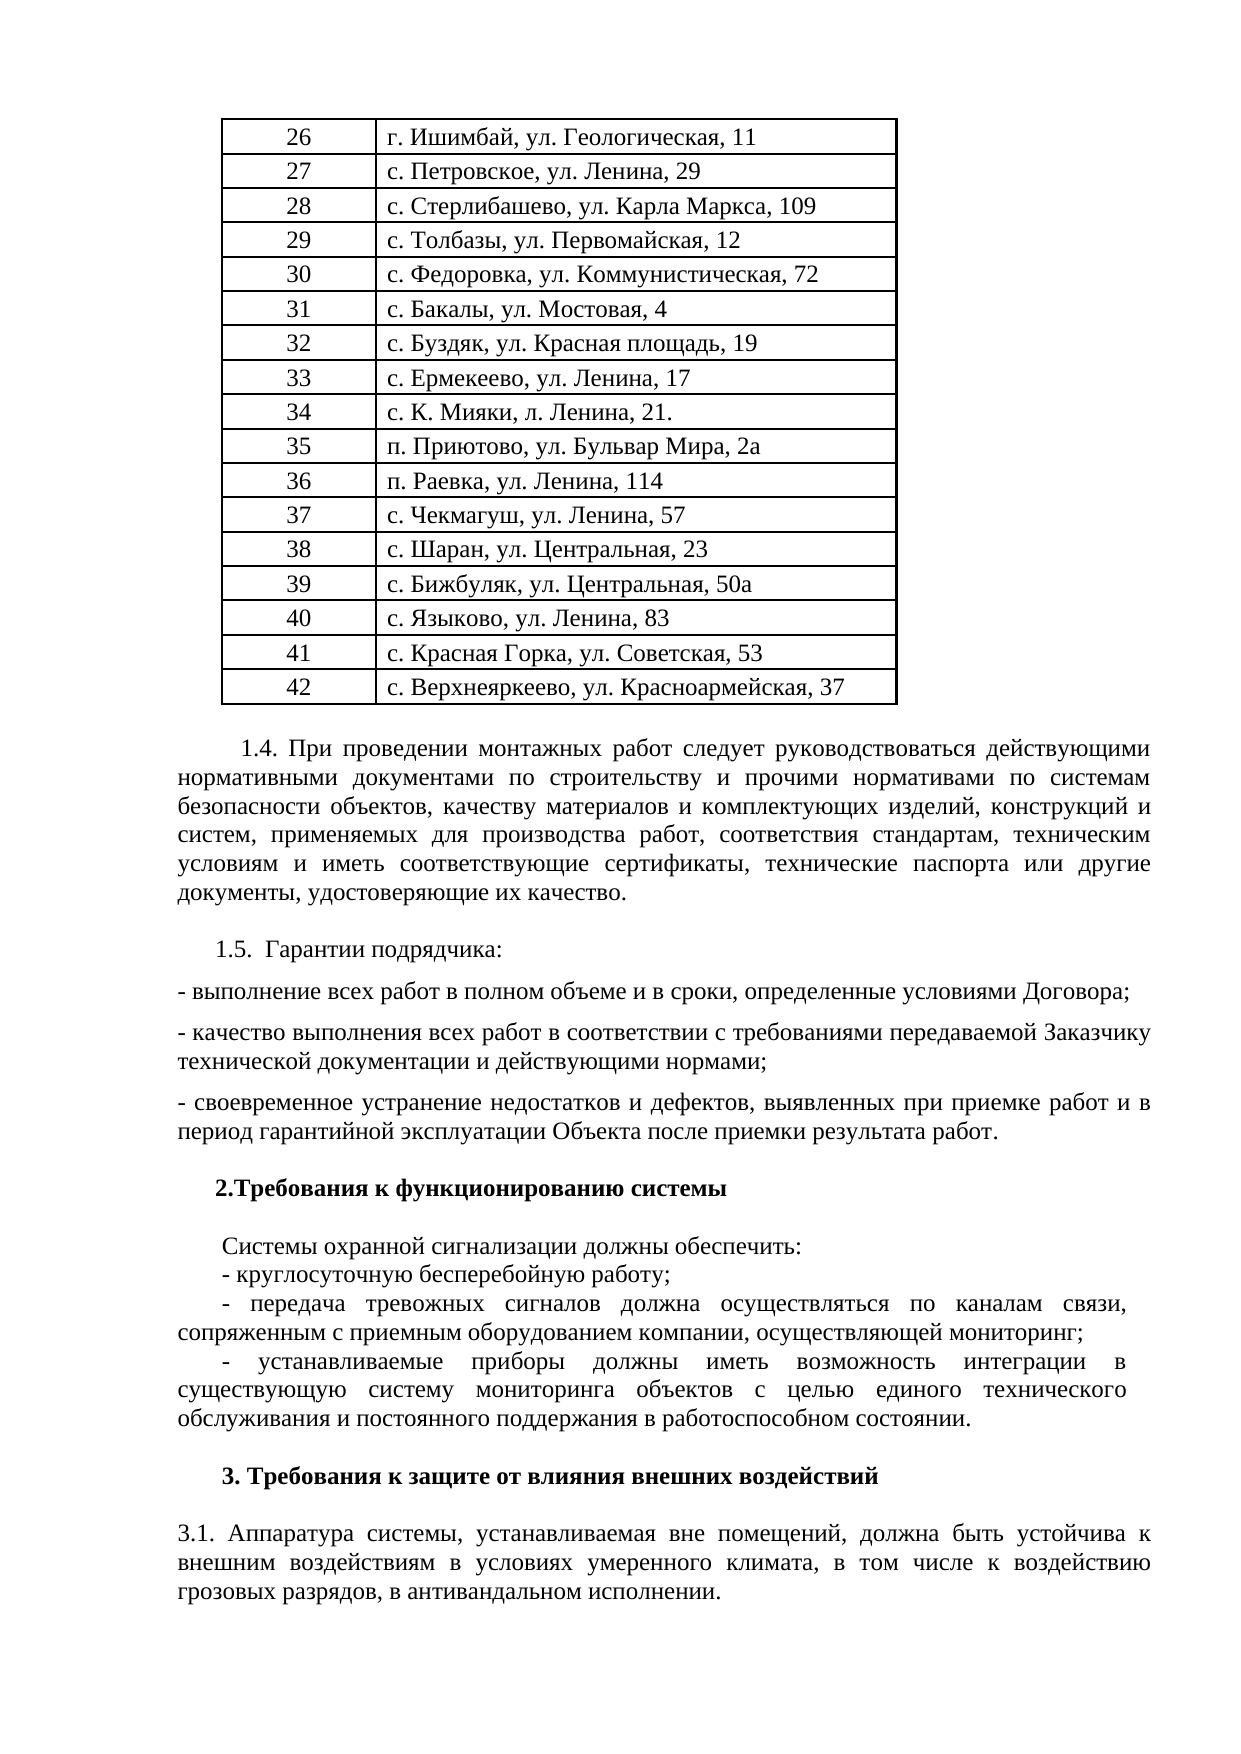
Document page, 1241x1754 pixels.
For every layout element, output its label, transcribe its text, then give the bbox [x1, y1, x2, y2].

table_cell с. Петровское, ул. Ленина, 29 [377, 155, 895, 187]
table_cell с. Стерлибашево, ул. Карла Маркса, 109 [377, 189, 895, 221]
text - круглосуточную бесперебойную работу; [177, 1259, 1152, 1288]
text 2.Требования к функционированию системы [215, 1173, 1152, 1202]
table_cell с. Буздяк, ул. Красная площадь, 19 [377, 326, 895, 359]
text 1.5. Гарантии подрядчика: [177, 934, 1152, 963]
text - устанавливаемые приборы должны иметь возможность интеграции в существующую систему мониторинга объектов с целью единого технического обслуживания и постоянного поддержания в работоспособном состоянии. [177, 1346, 1127, 1432]
text 3.1. Аппаратура системы, устанавливаемая вне помещений, должна быть устойчива к внешним воздействиям в условиях умеренного климата, в том числе к воздействию грозовых разрядов, в антивандальном исполнении. [177, 1518, 1152, 1604]
table_cell 30 [223, 258, 375, 290]
table_cell 35 [223, 430, 375, 462]
table_cell 36 [223, 464, 375, 496]
table_cell с. Шаран, ул. Центральная, 23 [377, 533, 895, 565]
table_cell 26 [223, 120, 375, 152]
table_cell 37 [223, 498, 375, 531]
text 1.4. При проведении монтажных работ следует руководствоваться действующими нормативными документами по строительству и прочими нормативами по системам безопасности объектов, качеству материалов и комплектующих изделий, конструкций и систем, применяемых для производства работ, соответствия стандартам, техническим условиям и иметь соответствующие сертификаты, технические паспорта или другие документы, удостоверяющие их качество. [177, 733, 1152, 906]
table_cell с. Федоровка, ул. Коммунистическая, 72 [377, 258, 895, 290]
text - своевременное устранение недостатков и дефектов, выявленных при приемке работ и в период гарантийной эксплуатации Объекта после приемки результата работ. [177, 1087, 1152, 1144]
table_cell 32 [223, 326, 375, 359]
table_cell 38 [223, 533, 375, 565]
table_cell 27 [223, 155, 375, 187]
table_cell г. Ишимбай, ул. Геологическая, 11 [377, 120, 895, 152]
table_cell 31 [223, 292, 375, 324]
table_cell с. Ермекеево, ул. Ленина, 17 [377, 361, 895, 393]
table_cell 33 [223, 361, 375, 393]
table_cell 41 [223, 636, 375, 668]
table_cell с. Бижбуляк, ул. Центральная, 50а [377, 567, 895, 599]
table_cell 40 [223, 601, 375, 634]
table_cell 34 [223, 395, 375, 427]
text - передача тревожных сигналов должна осуществляться по каналам связи, сопряженным с приемным оборудованием компании, осуществляющей мониторинг; [177, 1288, 1127, 1346]
table_cell 42 [223, 670, 375, 702]
table_cell 29 [223, 223, 375, 256]
table_cell с. Красная Горка, ул. Советская, 53 [377, 636, 895, 668]
table_cell 28 [223, 189, 375, 221]
text - выполнение всех работ в полном объеме и в сроки, определенные условиями Договора; [177, 976, 1152, 1004]
table_cell с. Языково, ул. Ленина, 83 [377, 601, 895, 634]
text Системы охранной сигнализации должны обеспечить: [177, 1231, 1152, 1259]
table_cell п. Раевка, ул. Ленина, 114 [377, 464, 895, 496]
table_cell с. Верхнеяркеево, ул. Красноармейская, 37 [377, 670, 895, 702]
table_cell с. Чекмагуш, ул. Ленина, 57 [377, 498, 895, 531]
table_cell п. Приютово, ул. Бульвар Мира, 2а [377, 430, 895, 462]
text - качество выполнения всех работ в соответствии с требованиями передаваемой Заказчику технической документации и действующими нормами; [177, 1017, 1152, 1074]
table_cell с. Бакалы, ул. Мостовая, 4 [377, 292, 895, 324]
table_cell 39 [223, 567, 375, 599]
table_cell с. К. Мияки, л. Ленина, 21. [377, 395, 895, 427]
table_cell с. Толбазы, ул. Первомайская, 12 [377, 223, 895, 256]
text 3. Требования к защите от влияния внешних воздействий [177, 1461, 1127, 1489]
